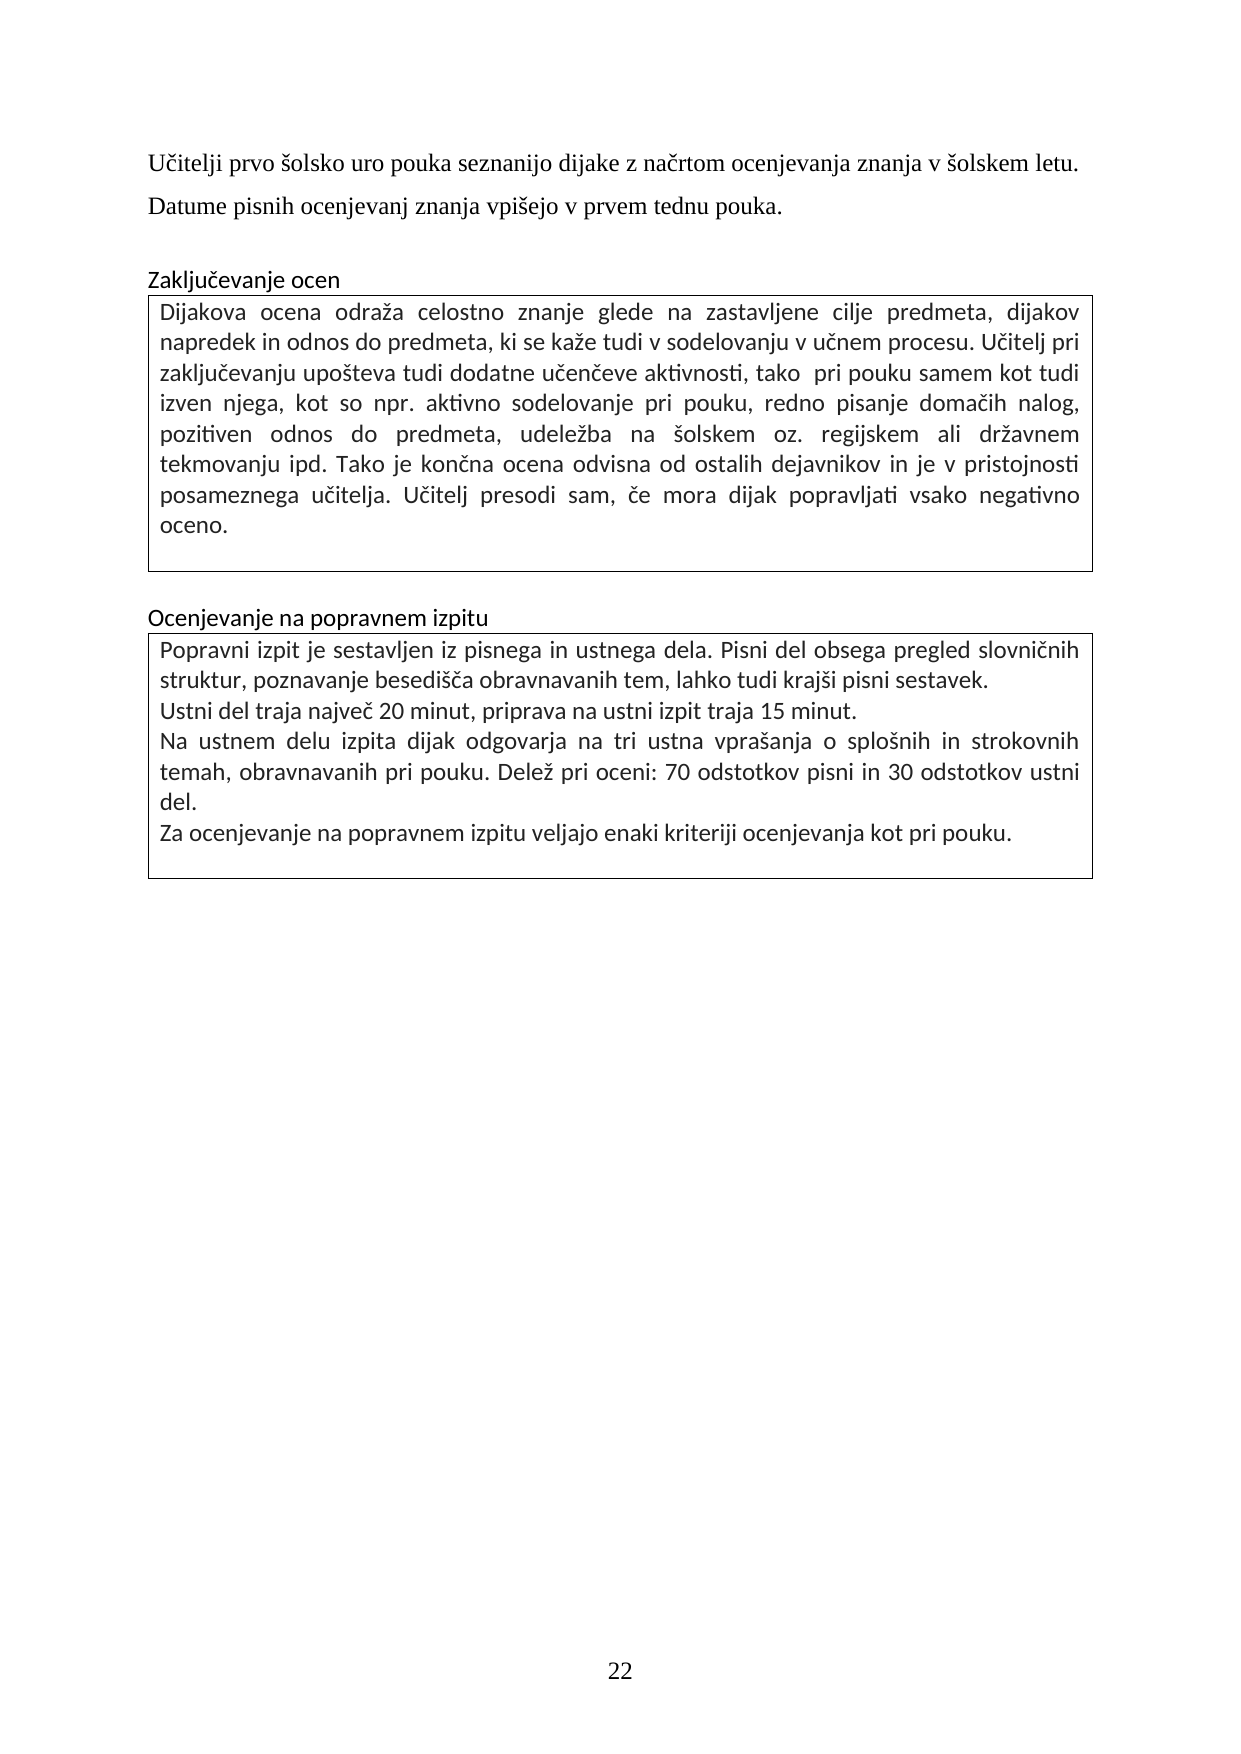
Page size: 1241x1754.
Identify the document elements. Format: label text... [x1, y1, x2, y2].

text Učitelji prvo šolsko uro pouka seznanijo dijake z načrtom ocenjevanja znanja v šolskem letu. [148, 148, 1093, 176]
table_header Dijakova ocena odraža celostno znanje glede na zastavljene cilje predmeta, dijakov napredek in odnos do predmeta, ki se kaže tudi v sodelovanju v učnem procesu. Učitelj pri zaključevanju upošteva tudi dodatne učenčeve aktivnosti, tako pri pouku samem kot tudi izven njega, kot so npr. aktivno sodelovanje pri pouku, redno pisanje domačih nalog, pozitiven odnos do predmeta, udeležba na šolskem oz. regijskem ali državnem tekmovanju ipd. Tako je končna ocena odvisna od ostalih dejavnikov in je v pristojnosti posameznega učitelja. Učitelj presodi sam, če mora dijak popravljati vsako negativno oceno. [149, 296, 1092, 571]
table_header Popravni izpit je sestavljen iz pisnega in ustnega dela. Pisni del obsega pregled slovničnih struktur, poznavanje besedišča obravnavanih tem, lahko tudi krajši pisni sestavek. Ustni del traja največ 20 minut, priprava na ustni izpit traja 15 minut. Na ustnem delu izpita dijak odgovarja na tri ustna vprašanja o splošnih in strokovnih temah, obravnavanih pri pouku. Delež pri oceni: 70 odstotkov pisni in 30 odstotkov ustni del. Za ocenjevanje na popravnem izpitu veljajo enaki kriteriji ocenjevanja kot pri pouku. [149, 634, 1092, 878]
text Ocenjevanje na popravnem izpitu [148, 602, 1093, 633]
text Datume pisnih ocenjevanj znanja vpišejo v prvem tednu pouka. [148, 191, 1093, 219]
text Zaključevanje ocen [148, 264, 1093, 295]
